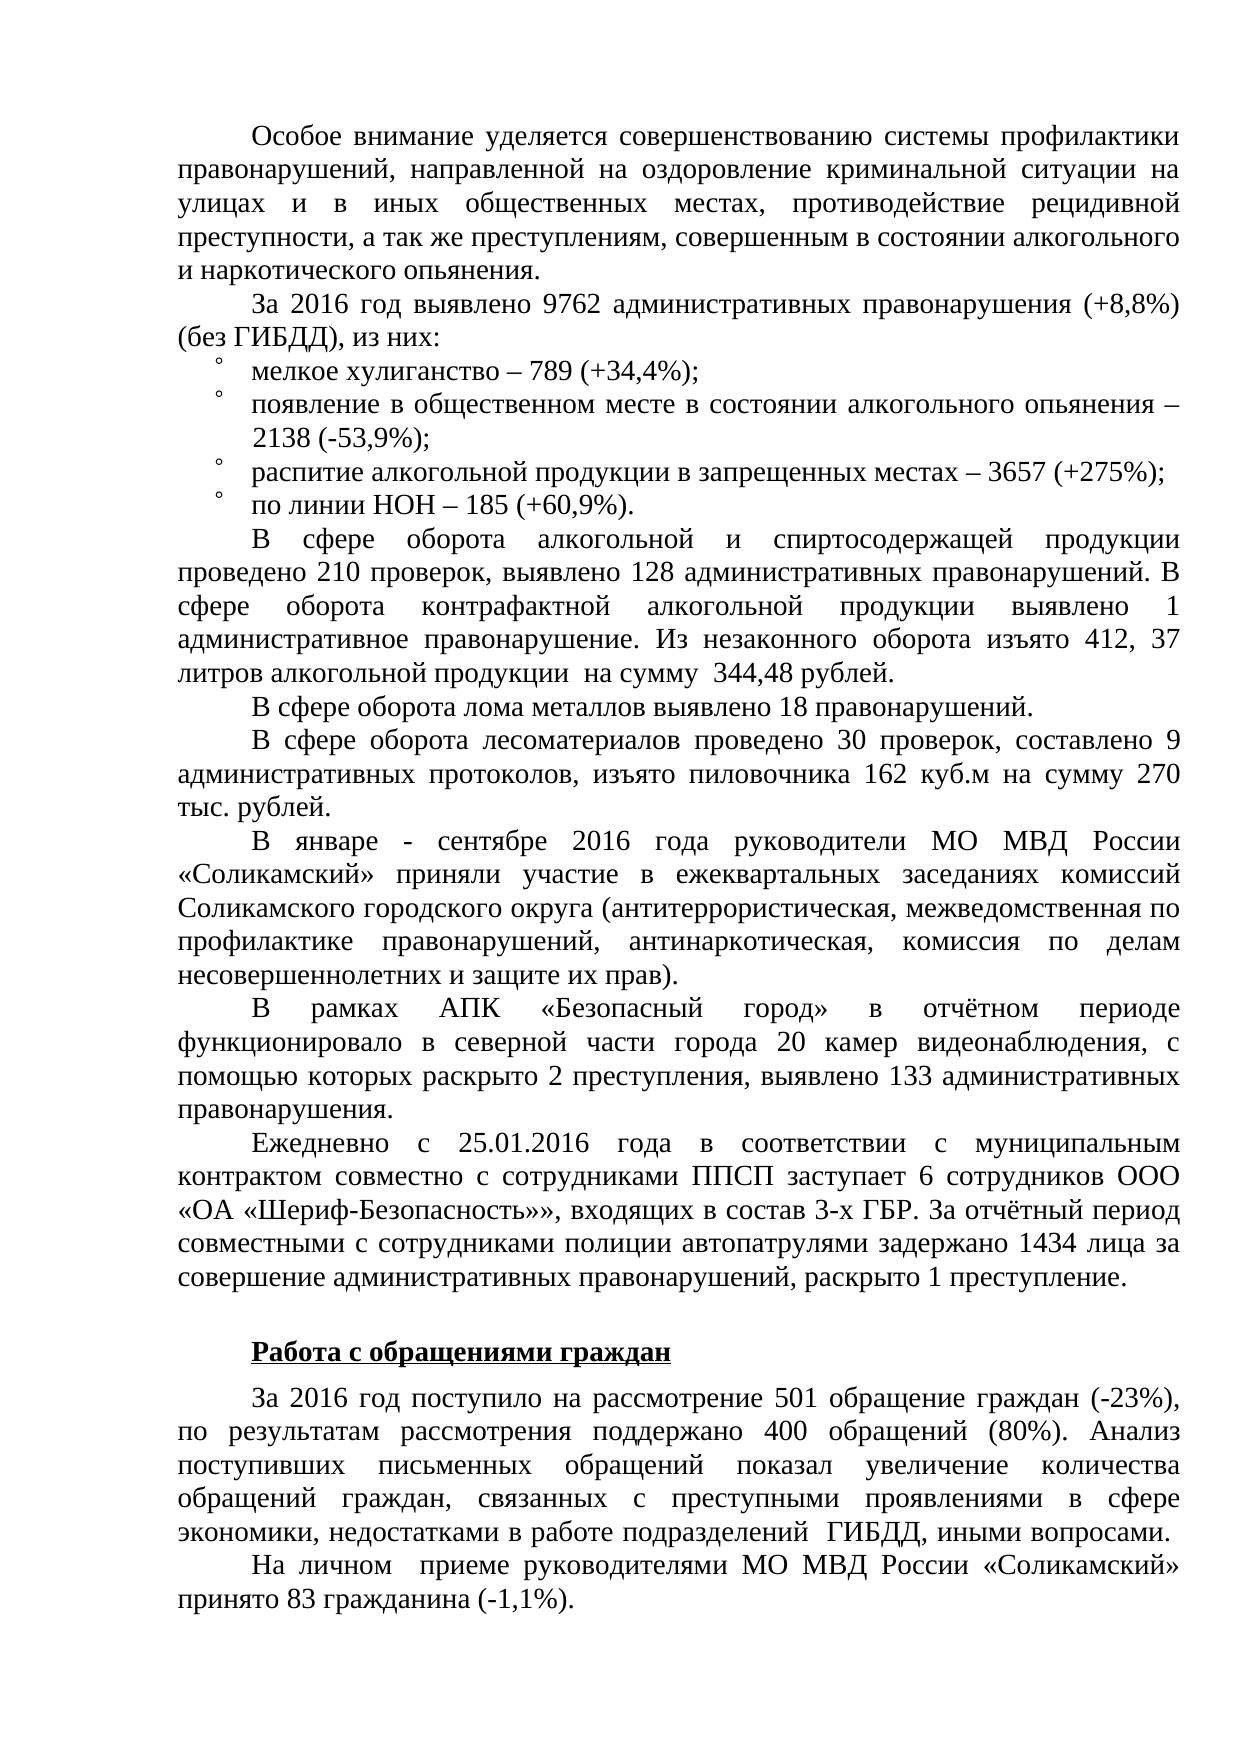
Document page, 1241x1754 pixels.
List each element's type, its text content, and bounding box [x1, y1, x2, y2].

list по линии НОН – 185 (+60,9%). [215, 487, 1181, 521]
text В январе - сентябре 2016 года руководители МО МВД России «Соликамский» приняли участие в ежеквартальных заседаниях комиссий Соликамского городского округа (антитеррористическая, межведомственная по профилактике правонарушений, антинаркотическая, комиссия по делам несовершеннолетних и защите их прав). [177, 823, 1181, 991]
text В сфере оборота лома металлов выявлено 18 правонарушений. [177, 689, 1181, 722]
text За 2016 год выявлено 9762 административных правонарушения (+8,8%) (без ГИБДД), из них: [177, 286, 1181, 353]
text В рамках АПК «Безопасный город» в отчётном периоде функционировало в северной части города 20 камер видеонаблюдения, с помощью которых раскрыто 2 преступления, выявлено 133 административных правонарушения. [177, 991, 1181, 1125]
text Особое внимание уделяется совершенствованию системы профилактики правонарушений, направленной на оздоровление криминальной ситуации на улицах и в иных общественных местах, противодействие рецидивной преступности, а так же преступлениям, совершенным в состоянии алкогольного и наркотического опьянения. [177, 118, 1181, 286]
list мелкое хулиганство – 789 (+34,4%); [215, 353, 1181, 387]
list распитие алкогольной продукции в запрещенных местах – 3657 (+275%); [215, 454, 1181, 487]
text В сфере оборота алкогольной и спиртосодержащей продукции проведено 210 проверок, выявлено 128 административных правонарушений. В сфере оборота контрафактной алкогольной продукции выявлено 1 административное правонарушение. Из незаконного оборота изъято 412, 37 литров алкогольной продукции на сумму 344,48 рублей. [177, 521, 1181, 689]
text Ежедневно с 25.01.2016 года в соответствии с муниципальным контрактом совместно с сотрудниками ППСП заступает 6 сотрудников ООО «ОА «Шериф-Безопасность»», входящих в состав 3-х ГБР. За отчётный период совместными с сотрудниками полиции автопатрулями задержано 1434 лица за совершение административных правонарушений, раскрыто 1 преступление. [177, 1125, 1181, 1292]
text В сфере оборота лесоматериалов проведено 30 проверок, составлено 9 административных протоколов, изъято пиловочника 162 куб.м на сумму 270 тыс. рублей. [177, 722, 1181, 823]
list появление в общественном месте в состоянии алкогольного опьянения – 2138 (-53,9%); [215, 387, 1181, 454]
text Работа с обращениями граждан [177, 1334, 1181, 1367]
text За 2016 год поступило на рассмотрение 501 обращение граждан (-23%), по результатам рассмотрения поддержано 400 обращений (80%). Анализ поступивших письменных обращений показал увеличение количества обращений граждан, связанных с преступными проявлениями в сфере экономики, недостатками в работе подразделений ГИБДД, иными вопросами. На личном приеме руководителями МО МВД России «Соликамский» принято 83 гражданина (-1,1%). [177, 1380, 1181, 1614]
